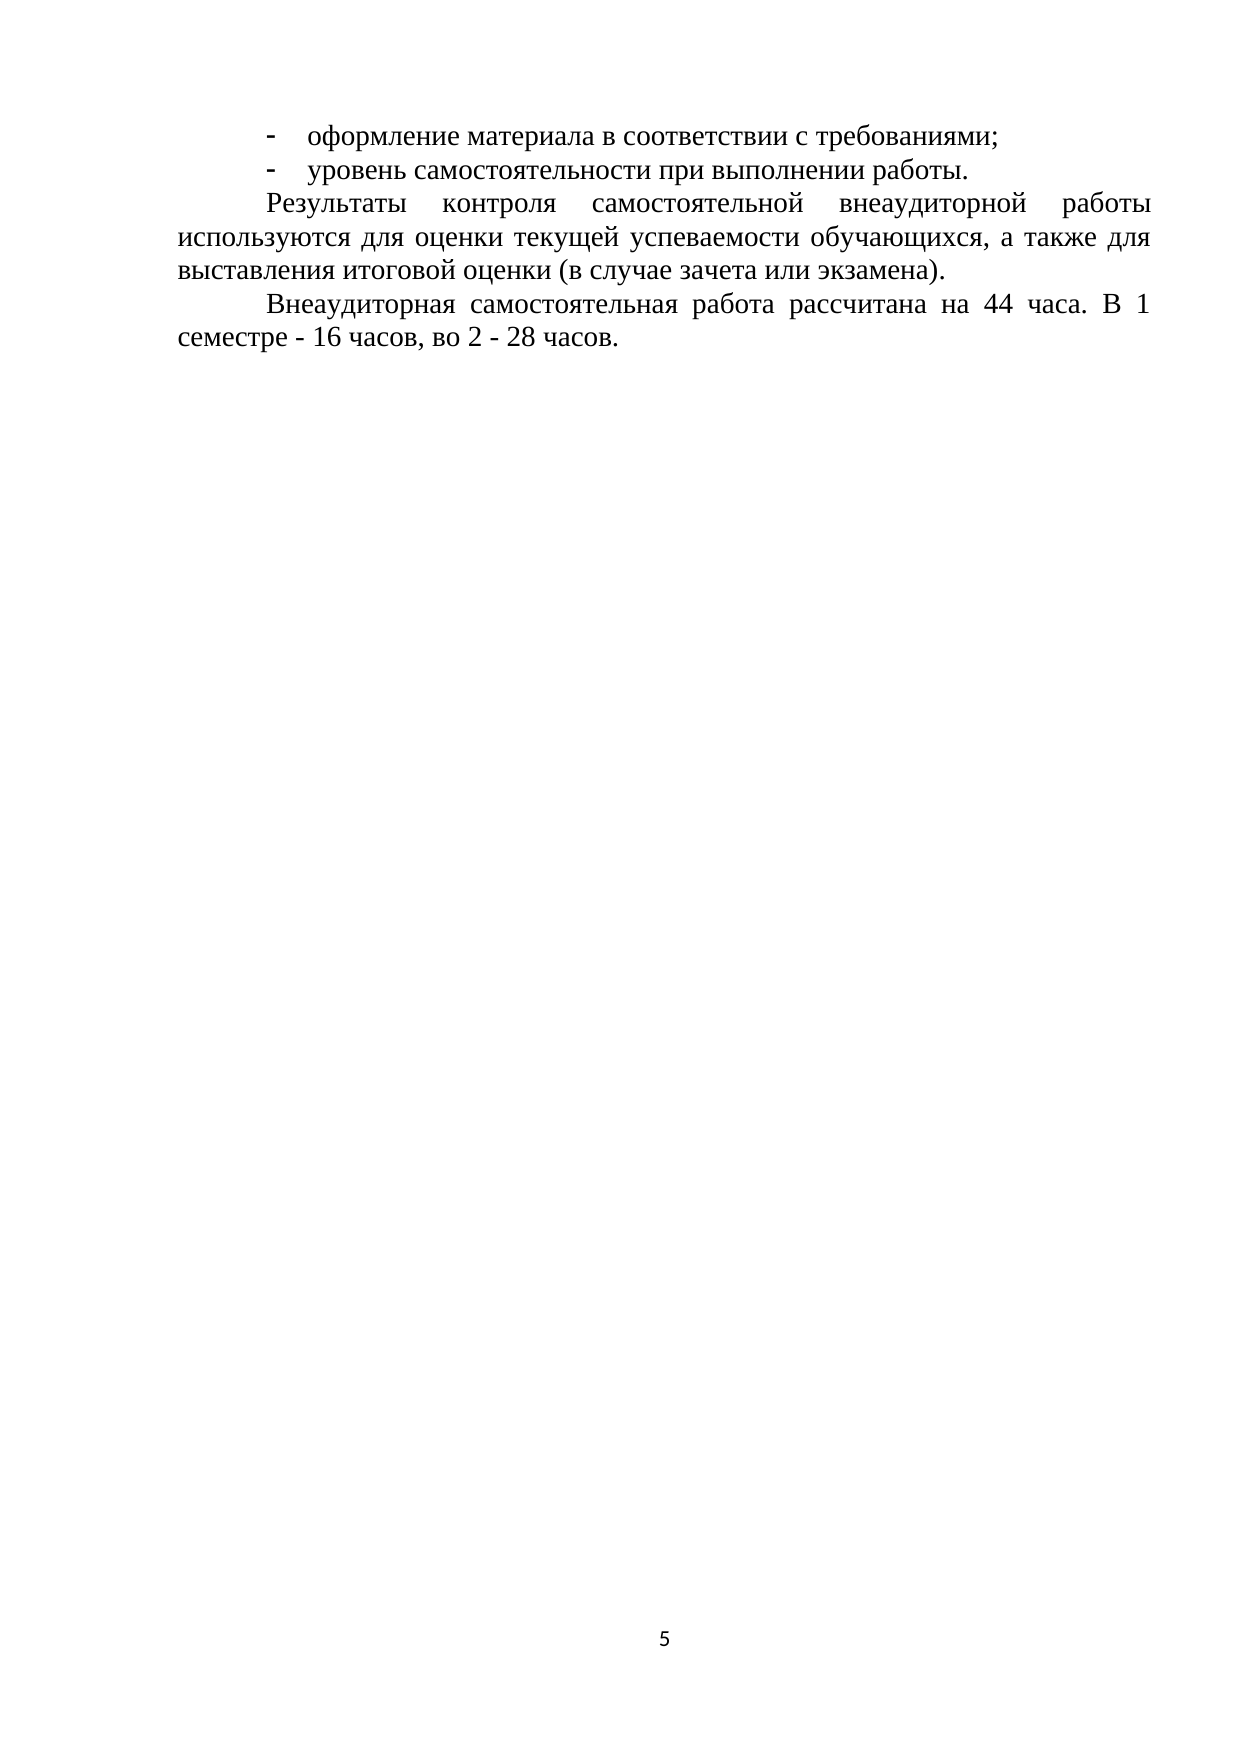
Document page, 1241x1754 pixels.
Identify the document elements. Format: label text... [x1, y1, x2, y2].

text оформление материала в соответствии с требованиями; [177, 118, 1152, 152]
list Внеаудиторная самостоятельная работа рассчитана на 44 часа. В 1 семестре - 16 часов, во 2 - 28 часов. [177, 286, 1152, 353]
text Результаты контроля самостоятельной внеаудиторной работы используются для оценки текущей успеваемости обучающихся, а также для выставления итоговой оценки (в случае зачета или экзамена). [177, 185, 1152, 286]
text уровень самостоятельности при выполнении работы. [177, 152, 1152, 185]
